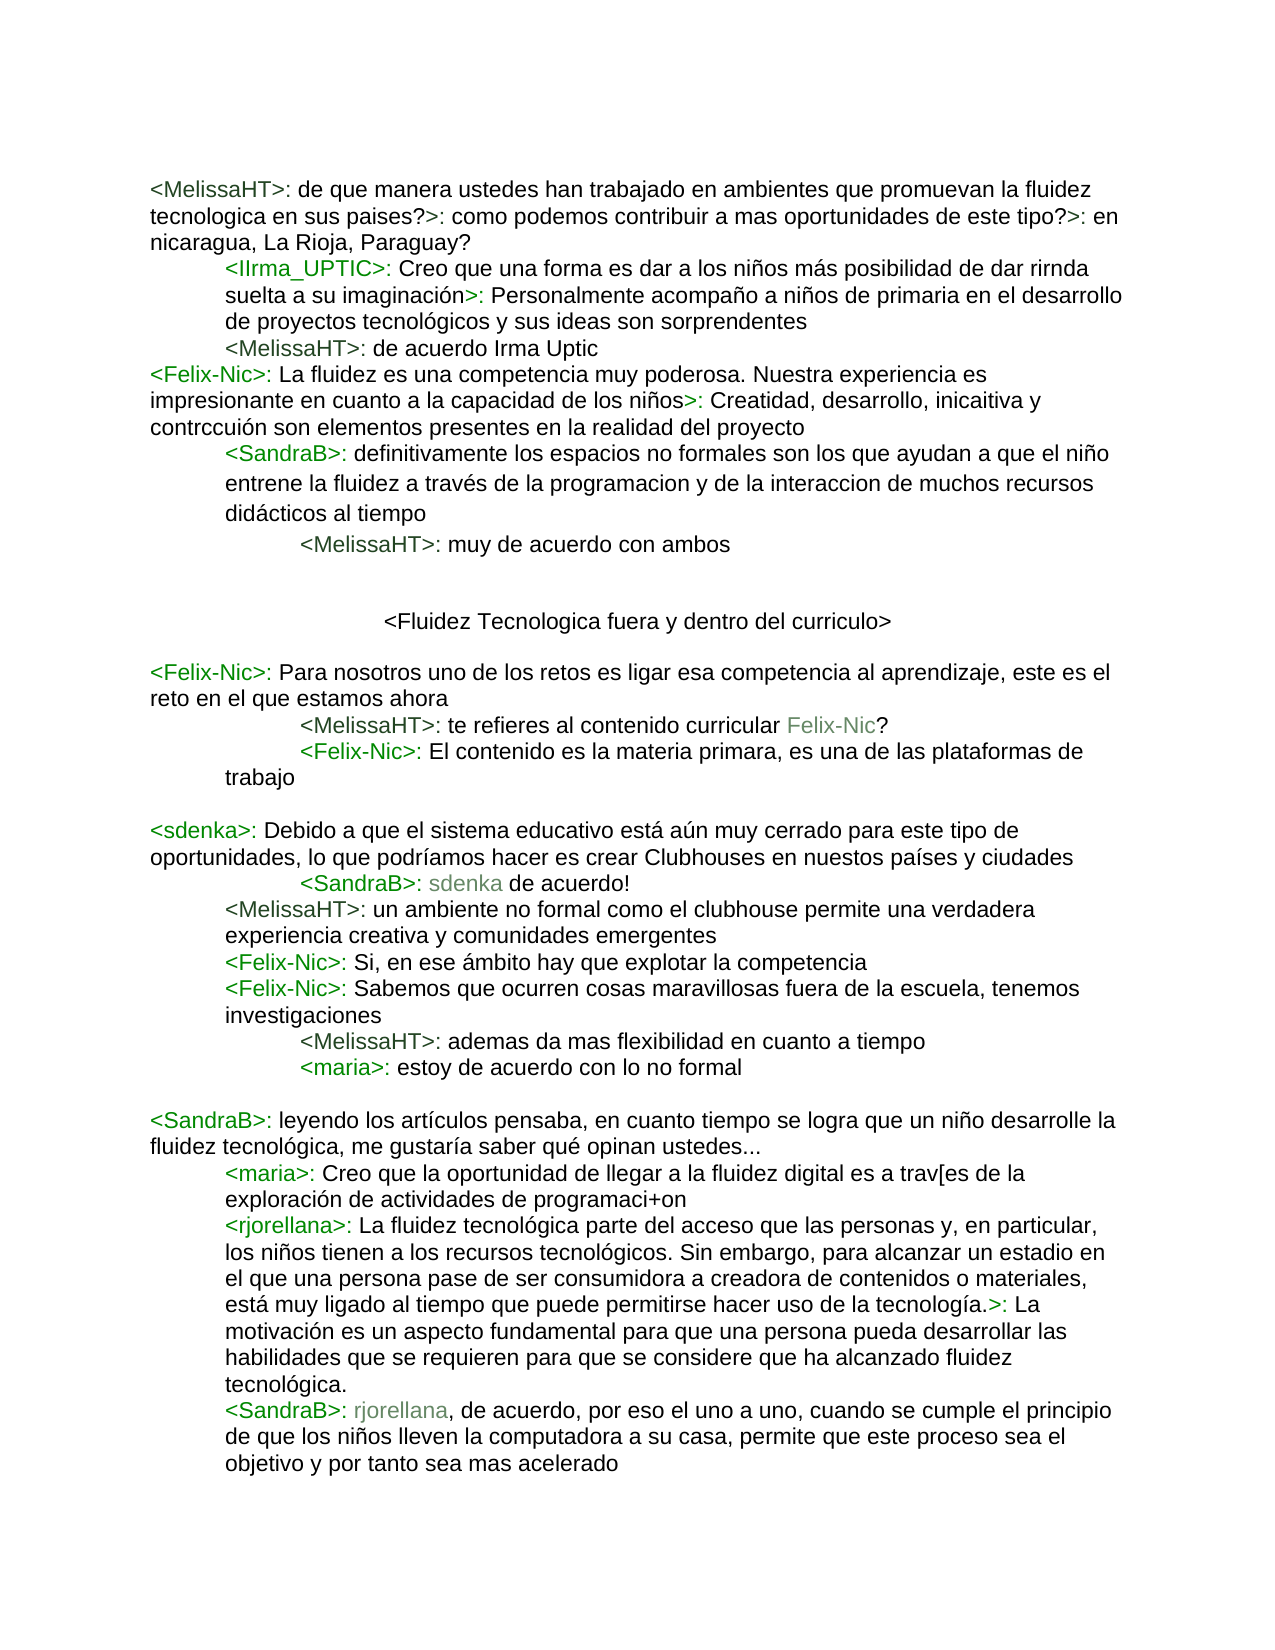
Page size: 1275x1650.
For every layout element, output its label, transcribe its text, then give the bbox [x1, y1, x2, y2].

text <MelissaHT>: de acuerdo Irma Uptic [225, 334, 1125, 361]
text <SandraB>: leyendo los artículos pensaba, en cuanto tiempo se logra que un niño desarrolle la fluidez tecnológica, me gustaría saber qué opinan ustedes... [150, 1107, 1125, 1160]
text <SandraB>: definitivamente los espacios no formales son los que ayudan a que el niño entrene la fluidez a través de la programacion y de la interaccion de muchos recursos didácticos al tiempo [225, 440, 1125, 527]
text <MelissaHT>: muy de acuerdo con ambos [225, 531, 1125, 557]
text <IIrma_UPTIC>: Creo que una forma es dar a los niños más posibilidad de dar rirnda suelta a su imaginación>: Personalmente acompaño a niños de primaria en el desarrollo de proyectos tecnológicos y sus ideas son sorprendentes [225, 255, 1125, 334]
text <Felix-Nic>: Si, en ese ámbito hay que explotar la competencia [225, 949, 1125, 975]
text <MelissaHT>: te refieres al contenido curricular Felix-Nic? [225, 712, 1125, 738]
text <MelissaHT>: de que manera ustedes han trabajado en ambientes que promuevan la fluidez tecnologica en sus paises?>: como podemos contribuir a mas oportunidades de este tipo?>: en nicaragua, La Rioja, Paraguay? [150, 176, 1125, 255]
text <maria>: estoy de acuerdo con lo no formal [225, 1054, 1125, 1081]
text <Felix-Nic>: Para nosotros uno de los retos es ligar esa competencia al aprendizaje, este es el reto en el que estamos ahora [150, 659, 1125, 712]
text <SandraB>: rjorellana, de acuerdo, por eso el uno a uno, cuando se cumple el principio de que los niños lleven la computadora a su casa, permite que este proceso sea el objetivo y por tanto sea mas acelerado [225, 1397, 1125, 1476]
text <sdenka>: Debido a que el sistema educativo está aún muy cerrado para este tipo de oportunidades, lo que podríamos hacer es crear Clubhouses en nuestos países y ciudades [150, 817, 1125, 870]
text <Felix-Nic>: La fluidez es una competencia muy poderosa. Nuestra experiencia es impresionante en cuanto a la capacidad de los niños>: Creatidad, desarrollo, inicaitiva y contrccuión son elementos presentes en la realidad del proyecto [150, 361, 1125, 440]
text <Fluidez Tecnologica fuera y dentro del curriculo> [150, 608, 1125, 634]
text <MelissaHT>: un ambiente no formal como el clubhouse permite una verdadera experiencia creativa y comunidades emergentes [225, 896, 1125, 949]
text <maria>: Creo que la oportunidad de llegar a la fluidez digital es a trav[es de la exploración de actividades de programaci+on [225, 1160, 1125, 1212]
text <Felix-Nic>: Sabemos que ocurren cosas maravillosas fuera de la escuela, tenemos investigaciones [225, 975, 1125, 1028]
text <SandraB>: sdenka de acuerdo! [225, 870, 1125, 896]
text <Felix-Nic>: El contenido es la materia primara, es una de las plataformas de trabajo [225, 738, 1125, 791]
text <MelissaHT>: ademas da mas flexibilidad en cuanto a tiempo [225, 1028, 1125, 1054]
text <rjorellana>: La fluidez tecnológica parte del acceso que las personas y, en particular, los niños tienen a los recursos tecnológicos. Sin embargo, para alcanzar un estadio en el que una persona pase de ser consumidora a creadora de contenidos o materiales, está muy ligado al tiempo que puede permitirse hacer uso de la tecnología.>: La motivación es un aspecto fundamental para que una persona pueda desarrollar las habilidades que se requieren para que se considere que ha alcanzado fluidez tecnológica. [225, 1212, 1125, 1397]
